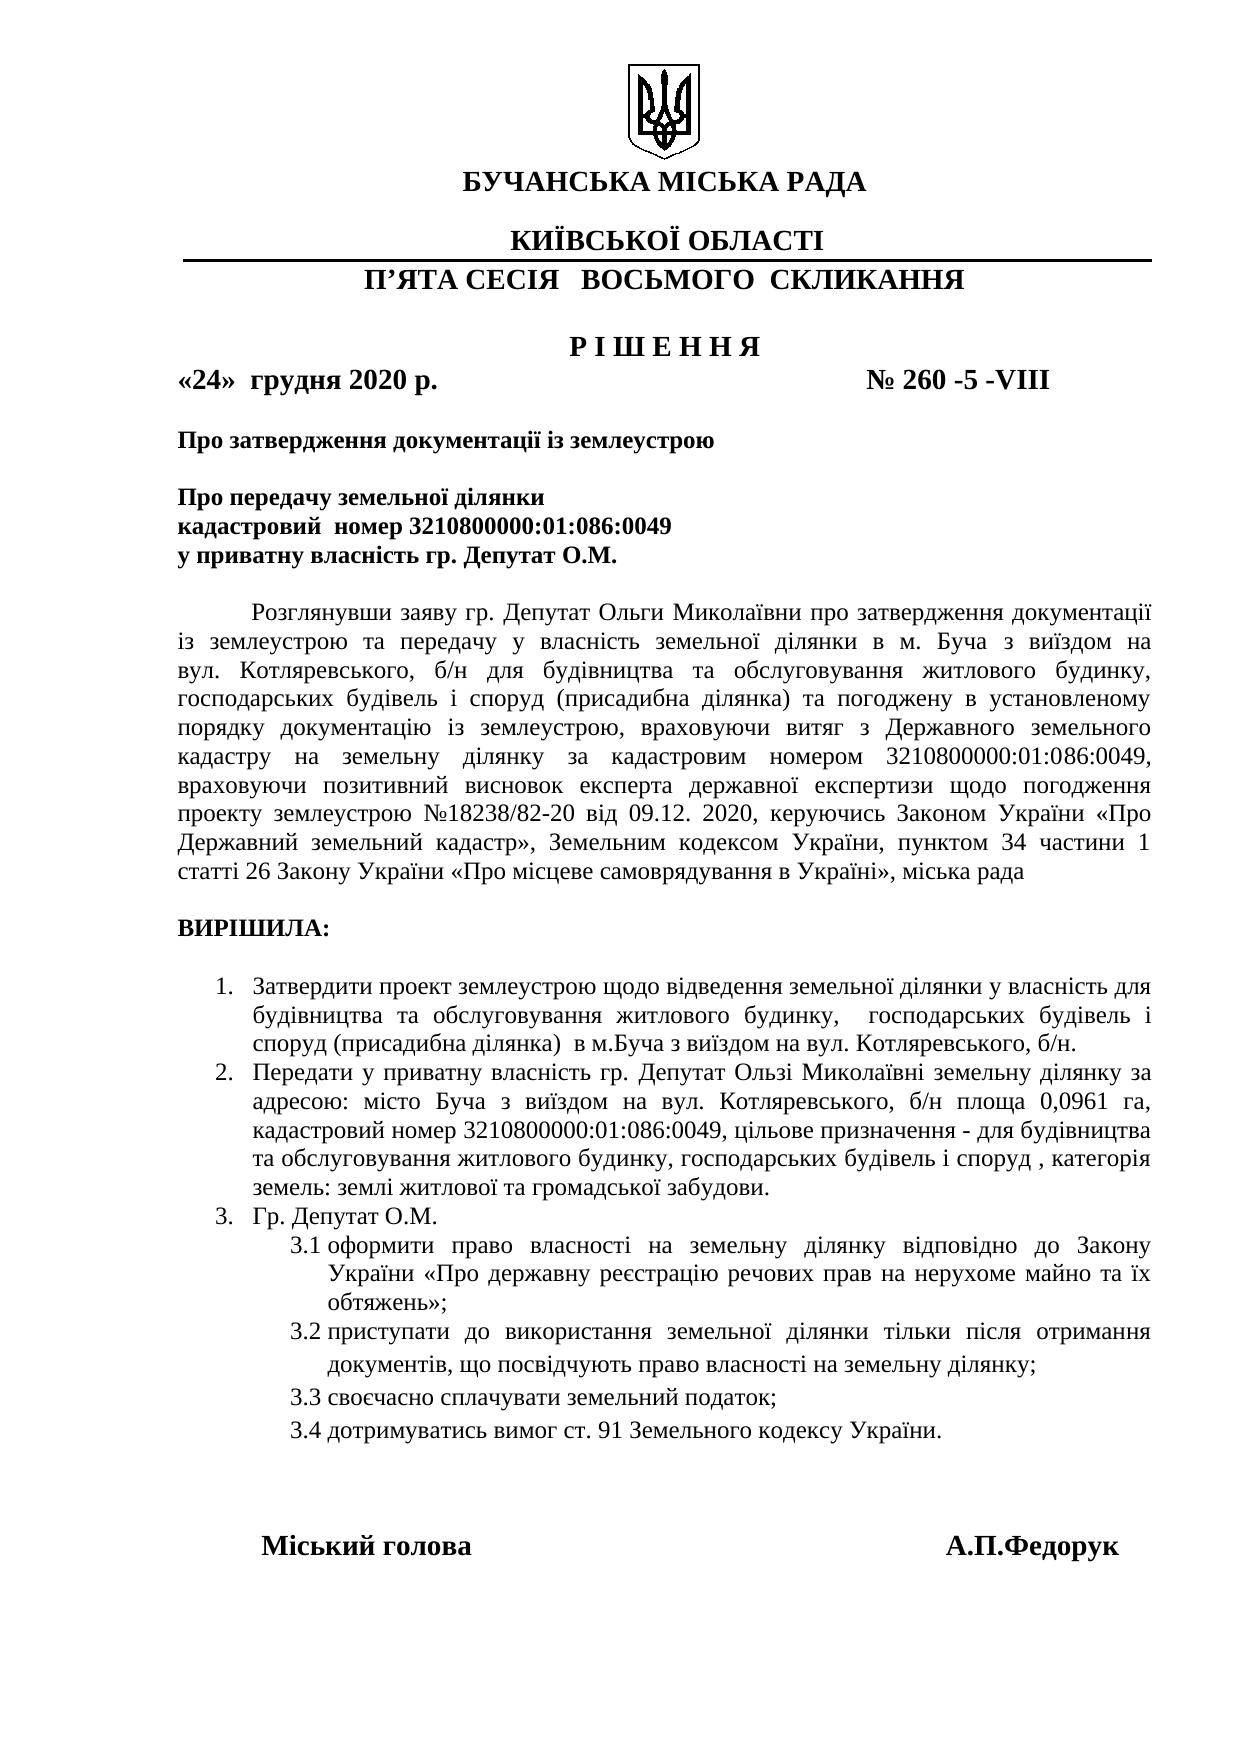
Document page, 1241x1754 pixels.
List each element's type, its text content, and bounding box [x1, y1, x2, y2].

text у приватну власність гр. Депутат О.М. [177, 540, 1152, 568]
text кадастровий номер 3210800000:01:086:0049 [177, 511, 1152, 540]
list дотримуватись вимог ст. 91 Земельного кодексу України. [290, 1415, 1152, 1444]
text КИЇВСЬКОЇ ОБЛАСТІ [183, 223, 1152, 259]
text ВИРІШИЛА: [177, 913, 1152, 942]
text Розглянувши заяву гр. Депутат Ольги Миколаївни про затвердження документації із землеустрою та передачу у власність земельної ділянки в м. Буча з виїздом на вул. Котляревського, б/н для будівництва та обслуговування житлового будинку, господарських будівель і споруд (присадибна ділянка) та погоджену в установленому порядку документацію із землеустрою, враховуючи витяг з Державного земельного кадастру на земельну ділянку за кадастровим номером 3210800000:01:086:0049, враховуючи позитивний висновок експерта державної експертизи щодо погодження проекту землеустрою №18238/82-20 від 09.12. 2020, керуючись Законом України «Про Державний земельний кадастр», Земельним кодексом України, пунктом 34 частини 1 статті 26 Закону України «Про місцеве самоврядування в Україні», міська рада [177, 597, 1152, 885]
text П’ЯТА СЕСІЯ ВОСЬМОГО СКЛИКАННЯ [177, 262, 1152, 295]
text Р І Ш Е Н Н Я [177, 329, 1152, 362]
text БУЧАНСЬКА МІСЬКА РАДА [177, 164, 1152, 197]
text Про передачу земельної ділянки [177, 482, 1152, 511]
list Затвердити проект землеустрою щодо відведення земельної ділянки у власність для будівництва та обслуговування житлового будинку, господарських будівель і споруд (присадибна ділянка) в м.Буча з виїздом на вул. Котляревського, б/н. [215, 971, 1152, 1057]
list своєчасно сплачувати земельний податок; [290, 1382, 1152, 1411]
list приступати до використання земельної ділянки тільки після отримання документів, що посвідчують право власності на земельну ділянку; [290, 1316, 1152, 1378]
text «24» грудня 2020 р. № 260 -5 -VІІІ [177, 362, 1152, 396]
text Міський голова А.П.Федорук [177, 1528, 1152, 1562]
list Гр. Депутат О.М. [215, 1201, 1152, 1230]
text Про затвердження документації із землеустрою [177, 425, 1152, 453]
list Передати у приватну власність гр. Депутат Ользі Миколаївні земельну ділянку за адресою: місто Буча з виїздом на вул. Котляревського, б/н площа 0,0961 га, кадастровий номер 3210800000:01:086:0049, цільове призначення - для будівництва та обслуговування житлового будинку, господарських будівель і споруд , категорія земель: землі житлової та громадської забудови. [215, 1057, 1152, 1201]
list оформити право власності на земельну ділянку відповідно до Закону України «Про державну реєстрацію речових прав на нерухоме майно та їх обтяжень»; [290, 1230, 1152, 1316]
